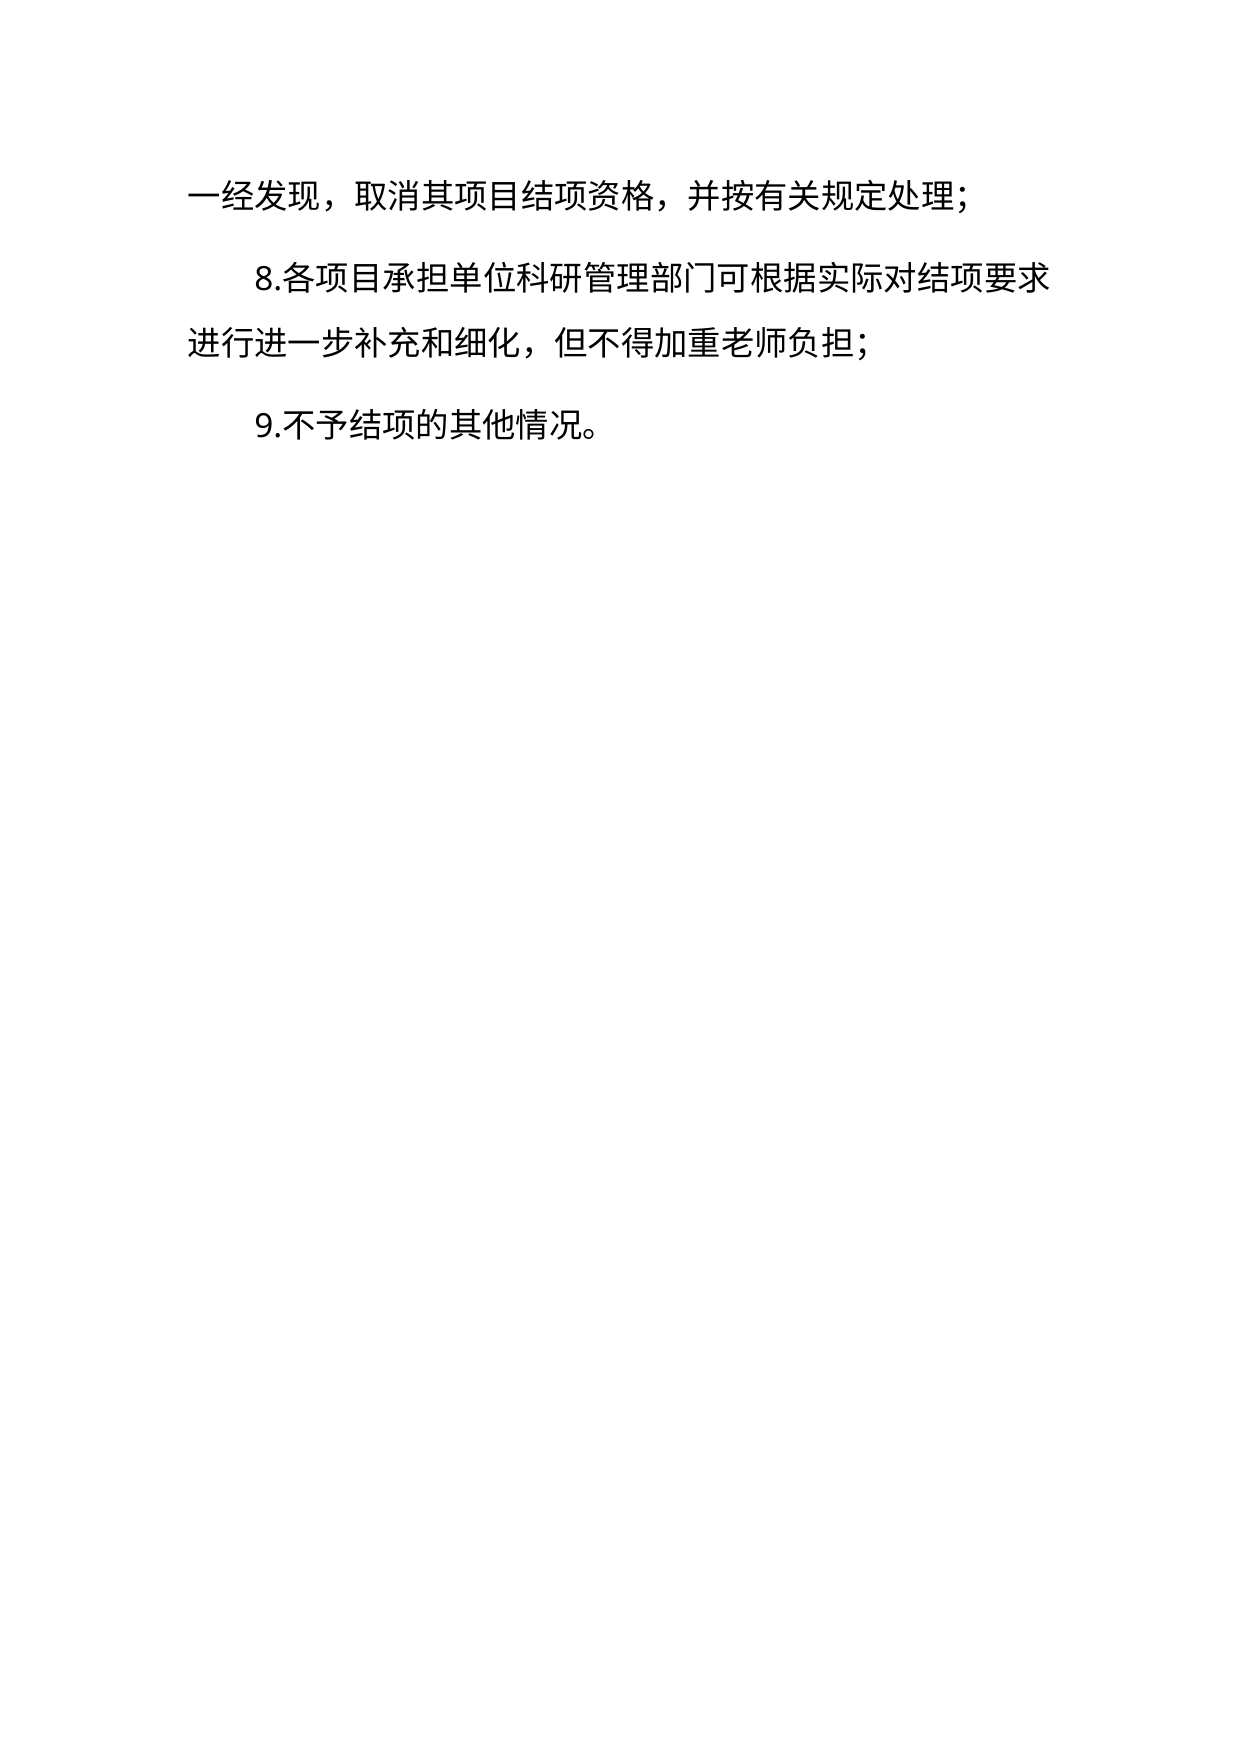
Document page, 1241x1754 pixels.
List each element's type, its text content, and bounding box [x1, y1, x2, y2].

text 9.不予结项的其他情况。 [187, 390, 1053, 455]
text 8.各项目承担单位科研管理部门可根据实际对结项要求进行进一步补充和细化，但不得加重老师负担； [187, 244, 1053, 374]
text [187, 162, 1053, 227]
